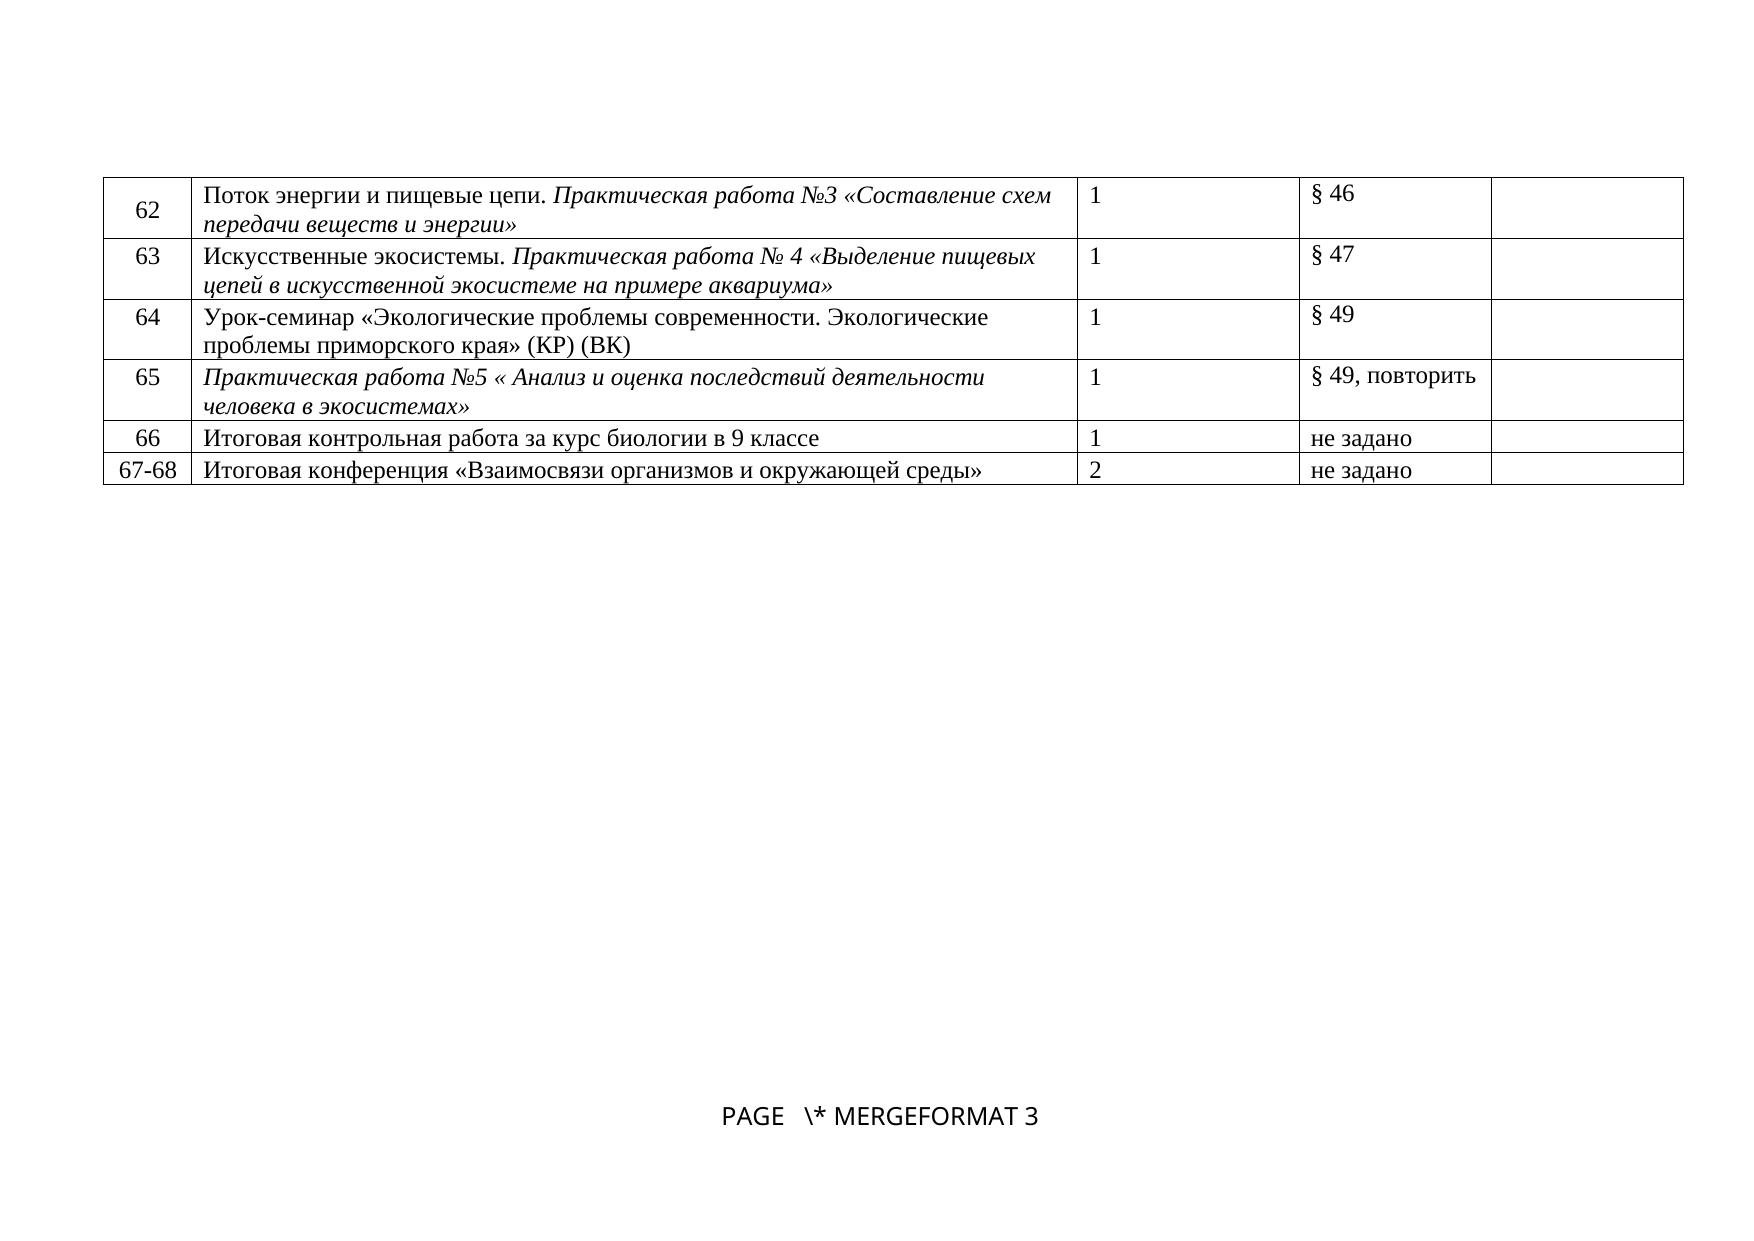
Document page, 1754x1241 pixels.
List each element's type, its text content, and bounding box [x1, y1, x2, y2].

table_cell не задано [1300, 453, 1491, 483]
table_cell [1492, 300, 1683, 359]
table_cell Искусственные экосистемы. Практическая работа № 4 «Выделение пищевых цепей в искусственной экосистеме на примере аквариума» [192, 239, 1077, 298]
table_cell 1 [1078, 178, 1299, 238]
table_cell Практическая работа №5 « Анализ и оценка последствий деятельности человека в экосистемах» [192, 360, 1077, 420]
table_cell 1 [1078, 360, 1299, 420]
table_cell 1 [1078, 300, 1299, 359]
table_cell [1492, 239, 1683, 298]
table_cell 66 [104, 421, 191, 452]
table_cell Итоговая конференция «Взаимосвязи организмов и окружающей среды» [192, 453, 1077, 483]
table_cell [1492, 453, 1683, 483]
table_cell не задано [1300, 421, 1491, 452]
table_cell [1492, 421, 1683, 452]
table_cell [1492, 360, 1683, 420]
table_cell 65 [104, 360, 191, 420]
table_cell 63 [104, 239, 191, 298]
table_cell Урок-семинар «Экологические проблемы современности. Экологические проблемы приморского края» (КР) (ВК) [192, 300, 1077, 359]
table_cell 67-68 [104, 453, 191, 483]
table_cell 62 [104, 178, 191, 238]
table_cell § 49, повторить [1300, 360, 1491, 420]
table_cell 1 [1078, 421, 1299, 452]
table_cell § 49 [1300, 300, 1491, 359]
table_cell 64 [104, 300, 191, 359]
table_cell 2 [1078, 453, 1299, 483]
table_cell § 47 [1300, 239, 1491, 298]
table_cell Поток энергии и пищевые цепи. Практическая работа №3 «Составление схем передачи веществ и энергии» [192, 178, 1077, 238]
table_cell [1492, 178, 1683, 238]
table_cell § 46 [1300, 178, 1491, 238]
table_cell 1 [1078, 239, 1299, 298]
table_cell Итоговая контрольная работа за курс биологии в 9 классе [192, 421, 1077, 452]
